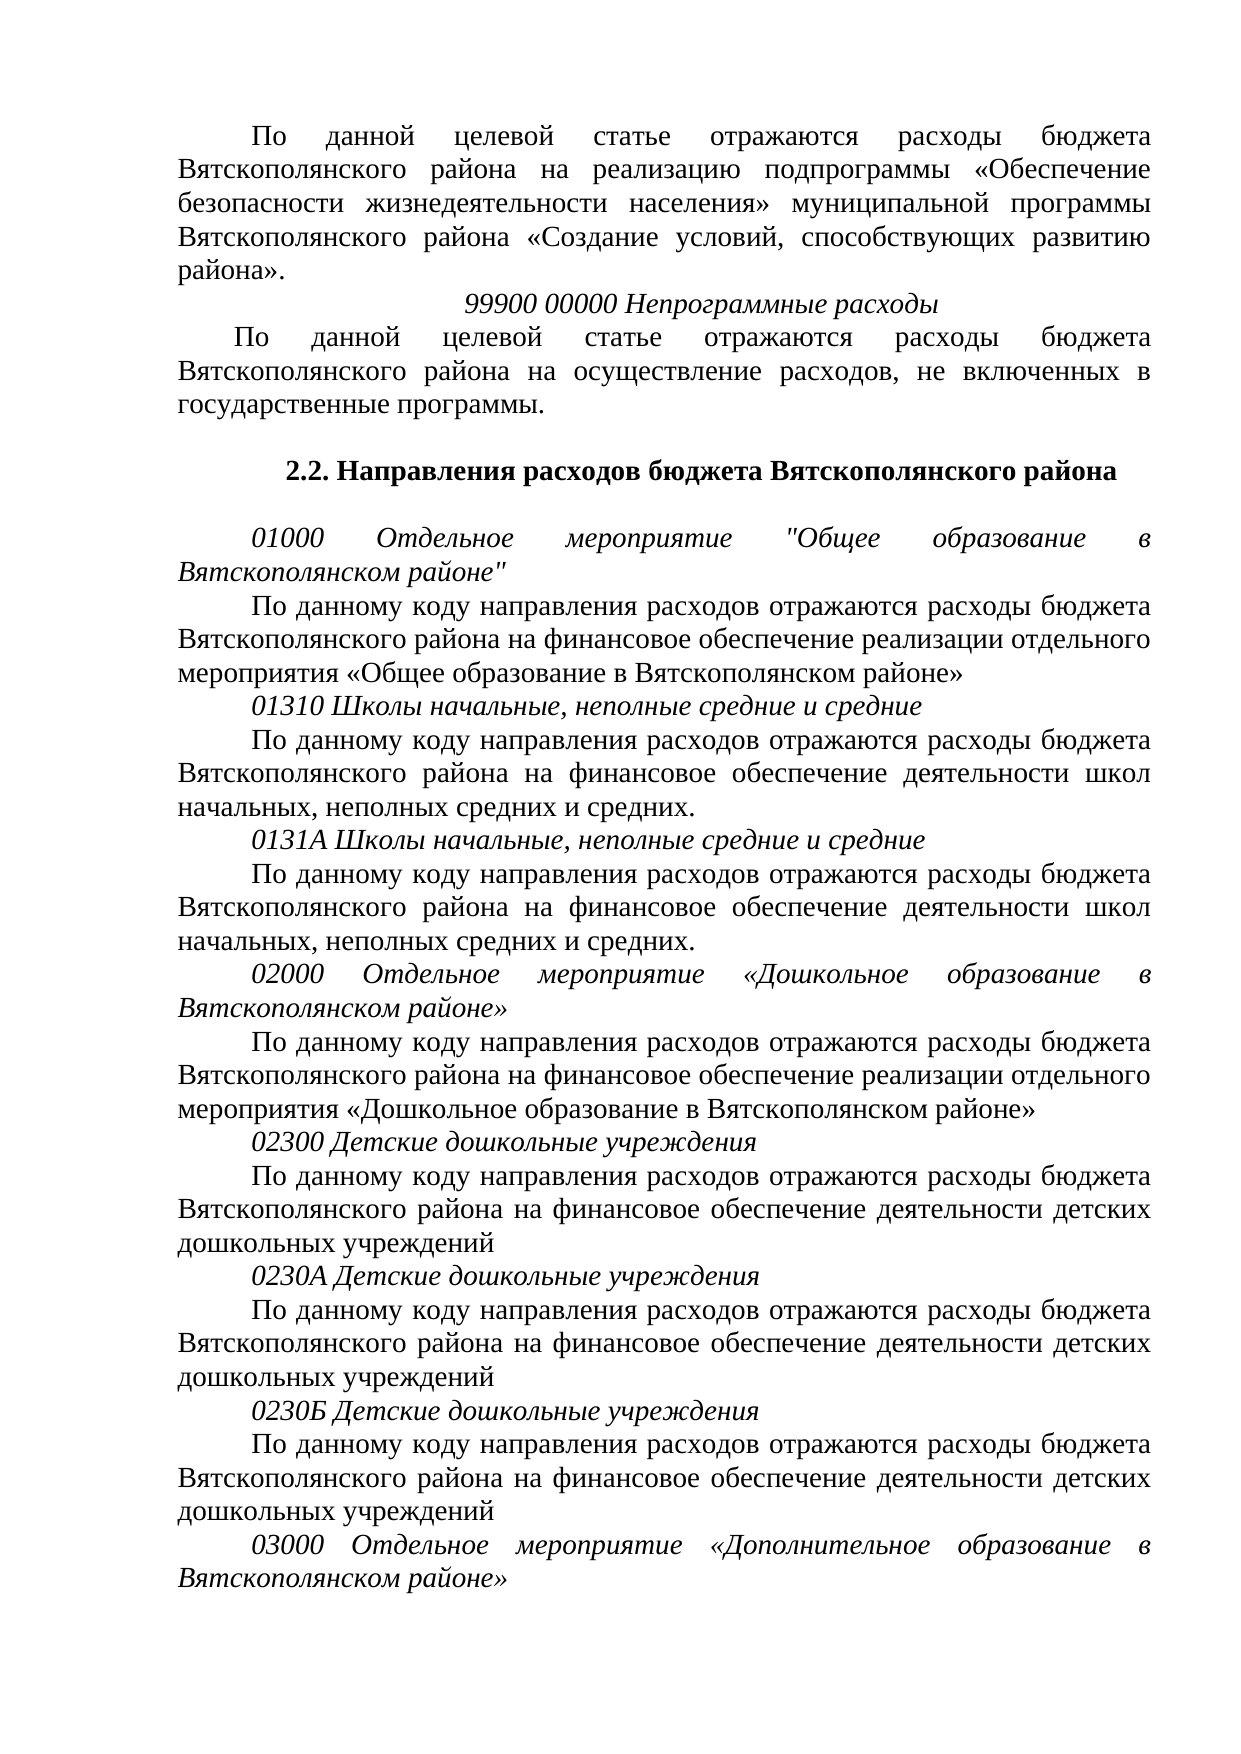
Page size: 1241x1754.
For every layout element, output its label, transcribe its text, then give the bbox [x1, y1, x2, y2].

text По данному коду направления расходов отражаются расходы бюджета Вятскополянского района на финансовое обеспечение деятельности школ начальных, неполных средних и средних. [177, 722, 1152, 822]
text По данной целевой статье отражаются расходы бюджета Вятскополянского района на осуществление расходов, не включенных в государственные программы. [177, 319, 1152, 420]
text 01000 Отдельное мероприятие "Общее образование в Вятскополянском районе" [177, 521, 1152, 588]
text По данному коду направления расходов отражаются расходы бюджета Вятскополянского района на финансовое обеспечение деятельности детских дошкольных учреждений [177, 1292, 1152, 1393]
text По данной целевой статье отражаются расходы бюджета Вятскополянского района на реализацию подпрограммы «Обеспечение безопасности жизнедеятельности населения» муниципальной программы Вятскополянского района «Создание условий, способствующих развитию района». [177, 118, 1152, 286]
text По данному коду направления расходов отражаются расходы бюджета Вятскополянского района на финансовое обеспечение деятельности школ начальных, неполных средних и средних. [177, 856, 1152, 957]
text По данному коду направления расходов отражаются расходы бюджета Вятскополянского района на финансовое обеспечение реализации отдельного мероприятия «Дошкольное образование в Вятскополянском районе» [177, 1024, 1152, 1124]
text 0131А Школы начальные, неполные средние и средние [177, 822, 1152, 856]
text 2.2. Направления расходов бюджета Вятскополянского района [177, 453, 1152, 487]
text 0230А Детские дошкольные учреждения [177, 1258, 1152, 1292]
text 02000 Отдельное мероприятие «Дошкольное образование в Вятскополянском районе» [177, 957, 1152, 1024]
text По данному коду направления расходов отражаются расходы бюджета Вятскополянского района на финансовое обеспечение реализации отдельного мероприятия «Общее образование в Вятскополянском районе» [177, 588, 1152, 688]
text 03000 Отдельное мероприятие «Дополнительное образование в Вятскополянском районе» [177, 1527, 1152, 1594]
text 0230Б Детские дошкольные учреждения [177, 1393, 1152, 1426]
text 01310 Школы начальные, неполные средние и средние [177, 688, 1152, 722]
text 02300 Детские дошкольные учреждения [177, 1124, 1152, 1158]
text 99900 00000 Непрограммные расходы [177, 286, 1152, 319]
text По данному коду направления расходов отражаются расходы бюджета Вятскополянского района на финансовое обеспечение деятельности детских дошкольных учреждений [177, 1426, 1152, 1527]
text По данному коду направления расходов отражаются расходы бюджета Вятскополянского района на финансовое обеспечение деятельности детских дошкольных учреждений [177, 1158, 1152, 1258]
